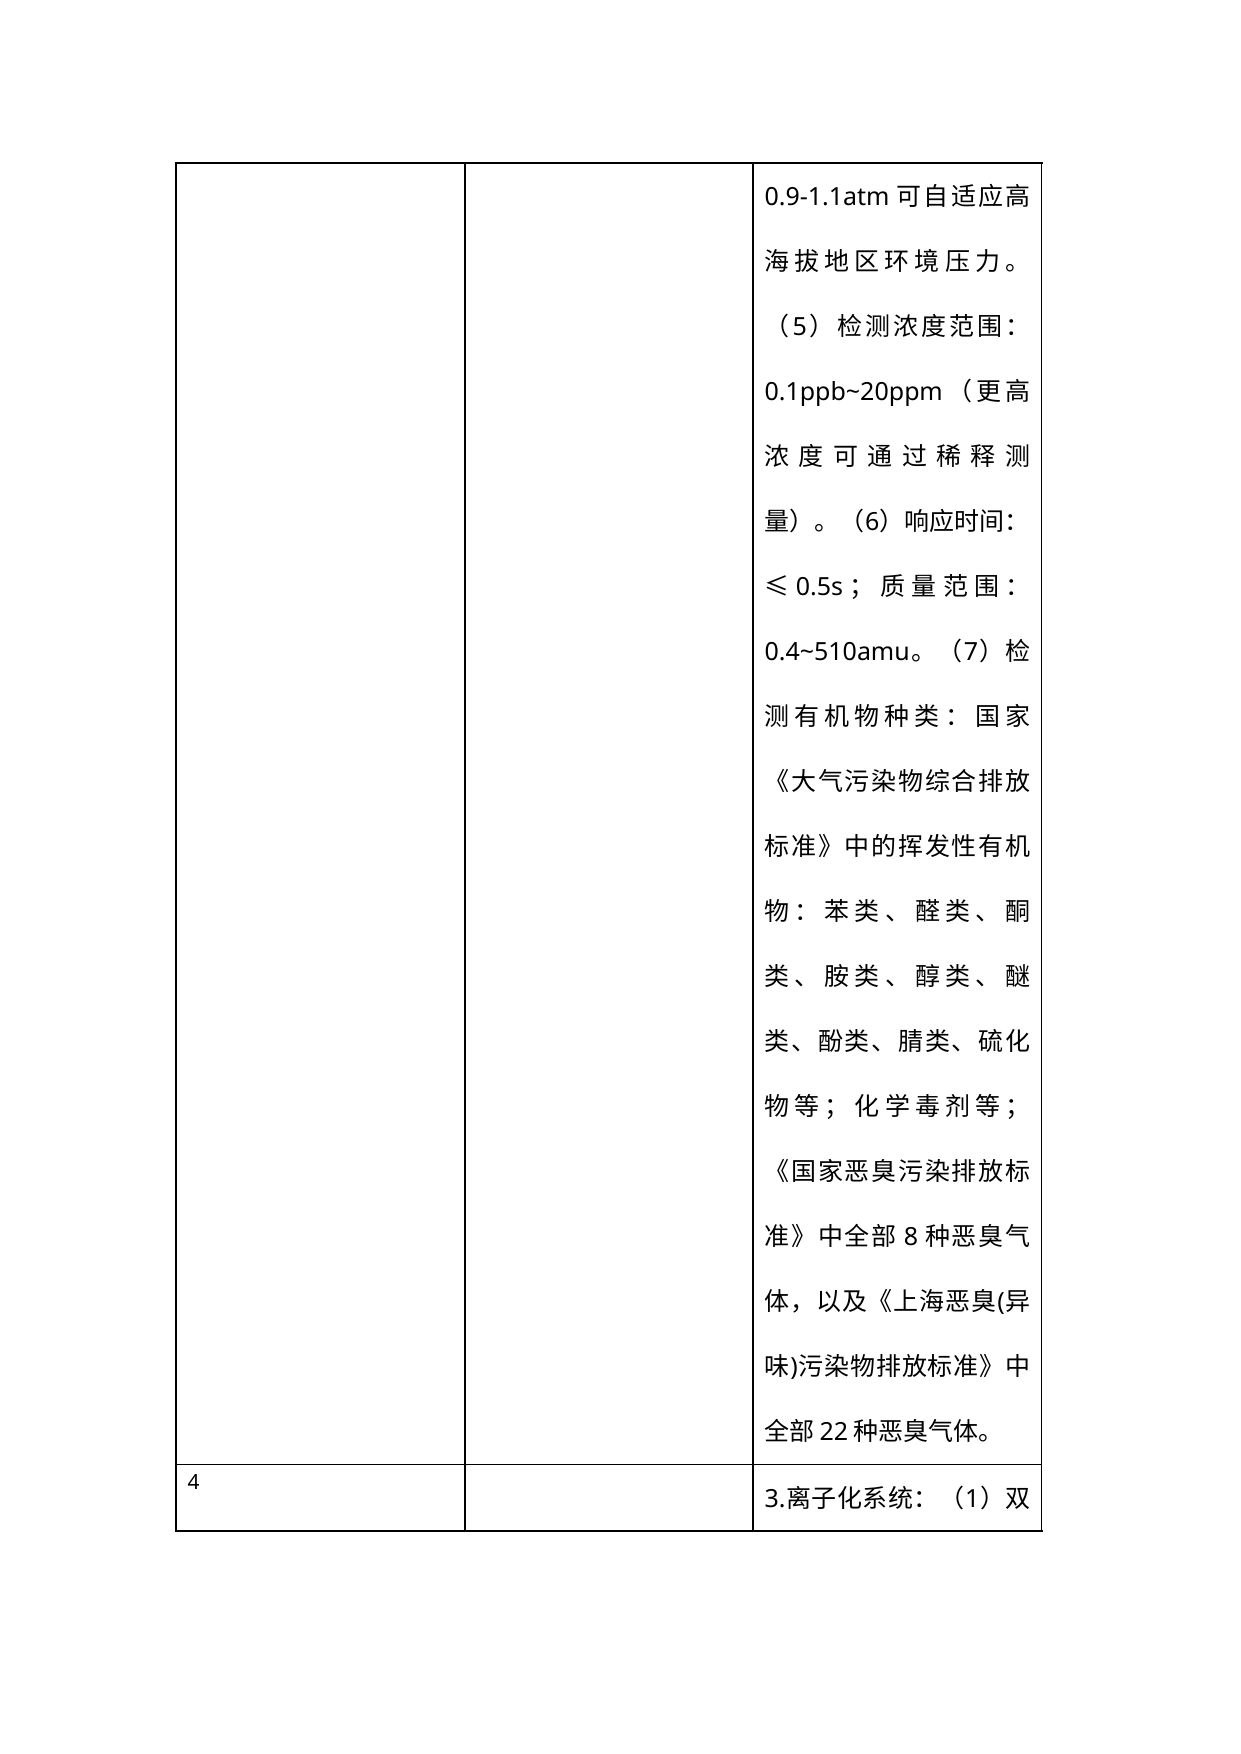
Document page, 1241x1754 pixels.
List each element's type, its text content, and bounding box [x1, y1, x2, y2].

table_cell [466, 1465, 752, 1530]
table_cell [754, 1465, 1041, 1530]
table_cell 4 [177, 1465, 464, 1530]
table_cell 3 [177, 164, 464, 1463]
table_cell [466, 164, 752, 1463]
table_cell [754, 164, 1041, 1463]
